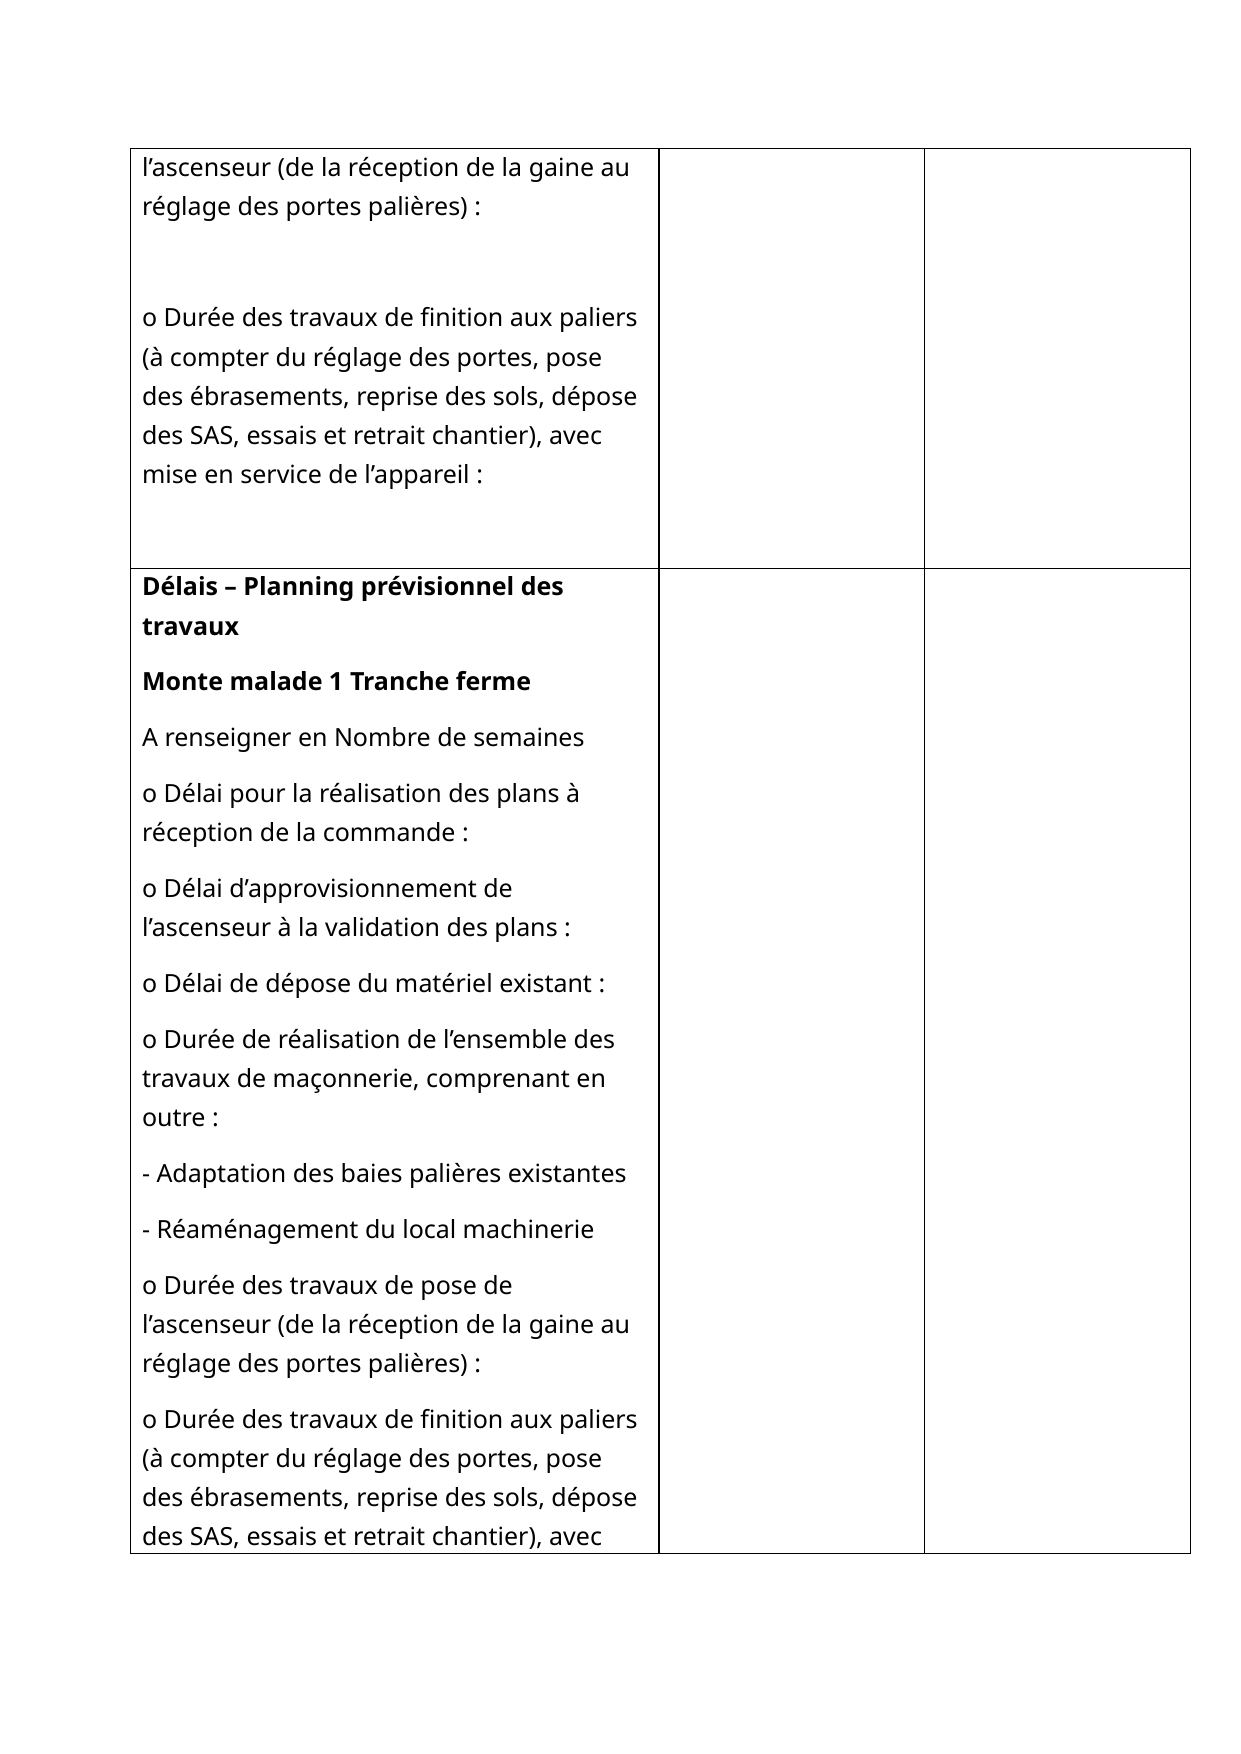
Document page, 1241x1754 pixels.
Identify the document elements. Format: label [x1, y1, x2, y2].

table_cell [925, 149, 1190, 567]
table_cell [660, 569, 924, 1553]
table_cell [925, 569, 1190, 1553]
table_cell [131, 149, 658, 567]
table_cell [660, 149, 924, 567]
table_cell [131, 569, 658, 1553]
